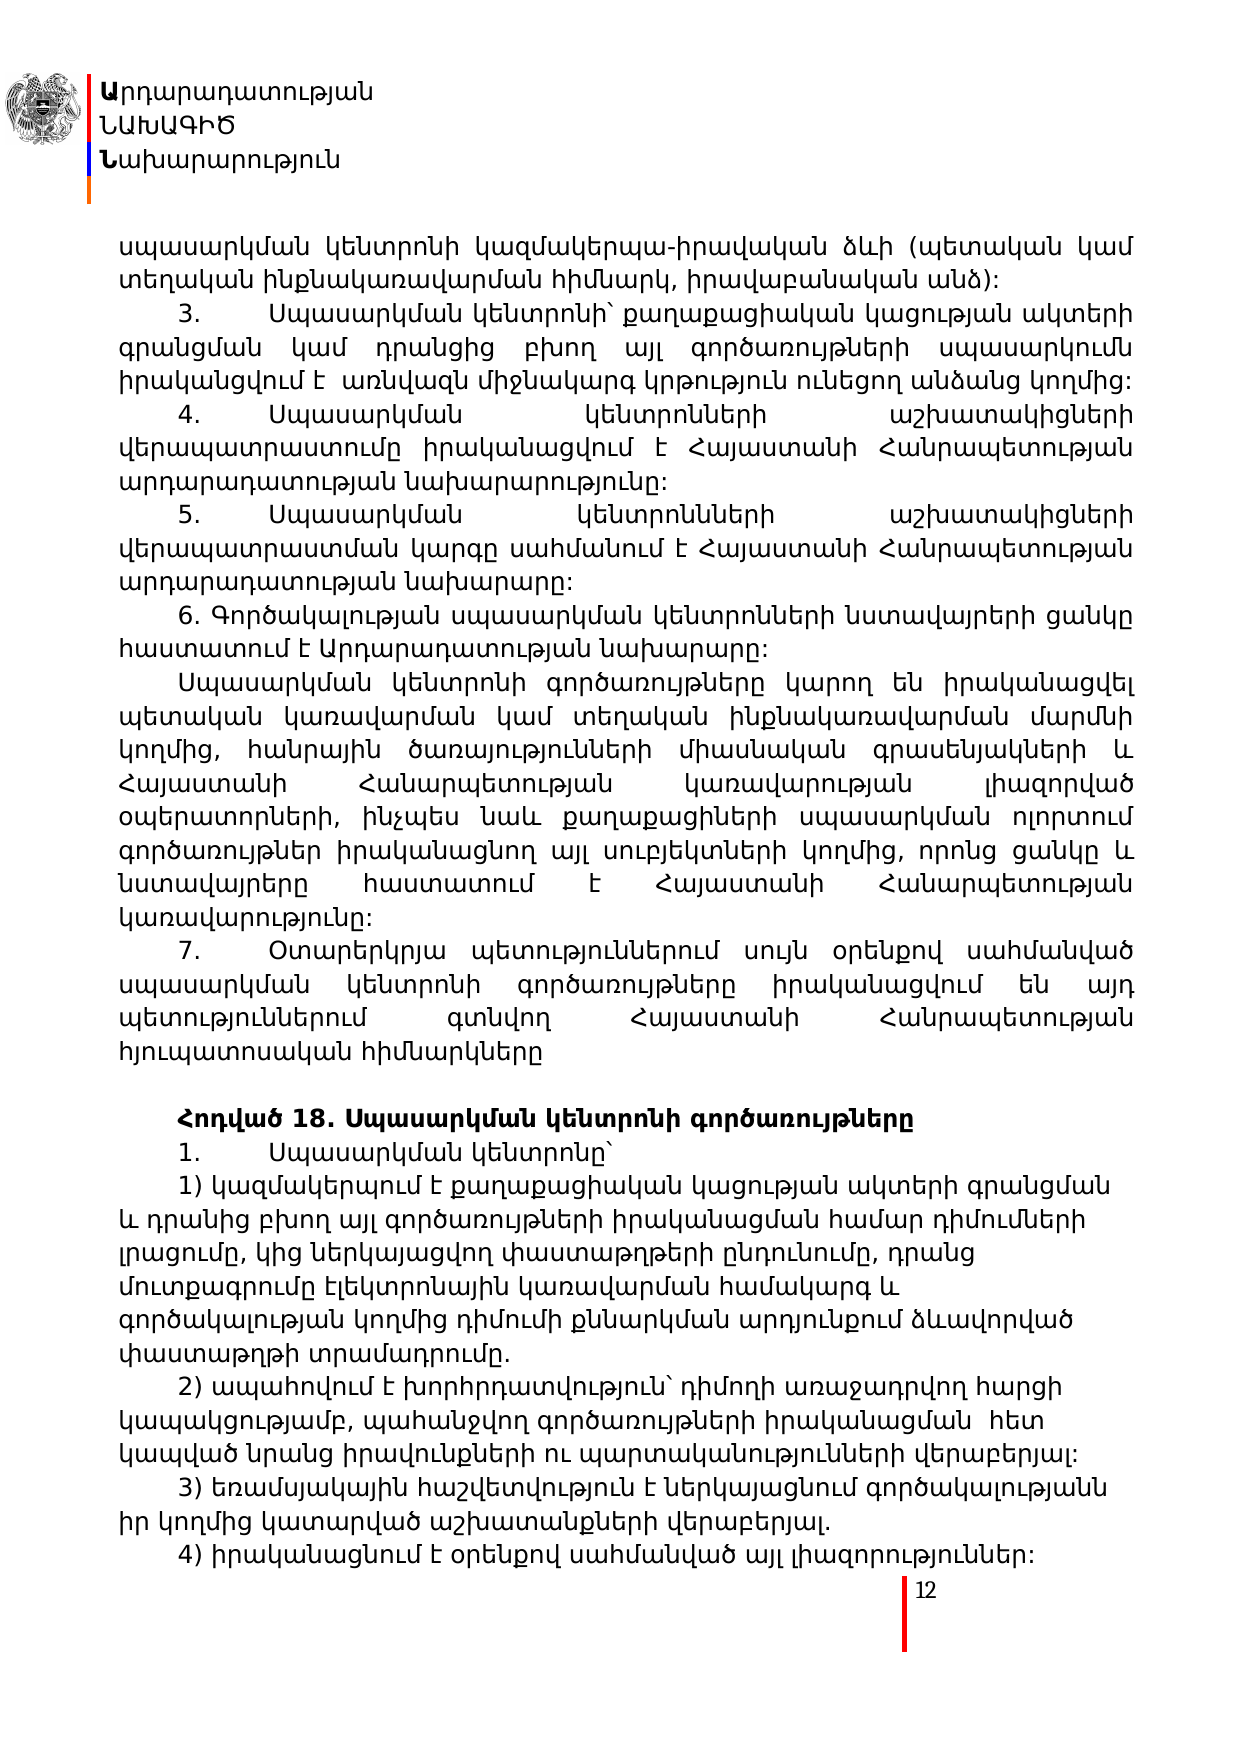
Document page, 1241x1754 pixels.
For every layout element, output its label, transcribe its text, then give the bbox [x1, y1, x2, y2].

list Օտարերկրյա պետություններում սույն օրենքով սահմանված սպասարկման կենտրոնի գործառույթները իրականացվում են այդ պետություններում գտնվող Հայաստանի Հանրապետության հյուպատոսական հիմնարկները [118, 936, 1134, 970]
text 6. Գործակալության սպասարկման կենտրոնների նստավայրերի ցանկը հաստատում է Արդարադատության նախարարը: [118, 601, 1134, 664]
list 1) կազմակերպում է քաղաքացիական կացության ակտերի գրանցման և դրանից բխող այլ գործառույթների իրականացման համար դիմումների լրացումը, կից ներկայացվող փաստաթղթերի ընդունումը, դրանց մուտքագրումը էլեկտրոնային կառավարման համակարգ և գործակալության կողմից դիմումի քննարկման արդյունքում ձևավորված փաստաթղթի տրամադրումը. [118, 1171, 1134, 1368]
list 4) իրականացնում է օրենքով սահմանված այլ լիազորություններ: [118, 1540, 1134, 1569]
list Սպասարկման կենտրոնը՝ [118, 1138, 1134, 1167]
list Օտարերկրյա պետություններում սույն օրենքով սահմանված սպասարկման կենտրոնի գործառույթները իրականացվում են այդ պետություններում գտնվող Հայաստանի Հանրապետության հյուպատոսական հիմնարկները [118, 1033, 1134, 1066]
list Սպասարկման կենտրոննների աշխատակիցների վերապատրաստման կարգը սահմանում է Հայաստանի Հանրապետության արդարադատության նախարարը: [118, 500, 1134, 597]
list 3) եռամսյակային հաշվետվություն է ներկայացնում գործակալությանն իր կողմից կատարված աշխատանքների վերաբերյալ. [118, 1473, 1134, 1536]
text Հոդված 18. Սպասարկման կենտրոնի գործառույթները [118, 1104, 1134, 1133]
text Սպասարկման կենտրոնի գործառույթները կարող են իրականացվել պետական կառավարման կամ տեղական ինքնակառավարման մարմնի կողմից, հանրային ծառայությունների միասնական գրասենյակների և Հայաստանի Հանարպետության կառավարության լիազորված օպերատորների, ինչպես նաև քաղաքացիների սպասարկման ոլորտում գործառույթներ իրականացնող այլ սուբյեկտների կողմից, որոնց ցանկը և նստավայրերը հաստատում է Հայաստանի Հանարպետության կառավարությունը: [118, 668, 1134, 842]
picture [5, 72, 81, 145]
list 2) ապահովում է խորհրդատվություն՝ դիմողի առաջադրվող հարցի կապակցությամբ, պահանջվող գործառույթների իրականացման հետ կապված նրանց իրավունքների ու պարտականությունների վերաբերյալ: [118, 1372, 1134, 1469]
list Սպասարկման կենտրոնների աշխատակիցների վերապատրաստումը իրականացվում է Հայաստանի Հանրապետության արդարադատության նախարարությունը: [118, 400, 1134, 496]
list Սպասարկման կենտրոնի՝ քաղաքացիական կացության ակտերի գրանցման կամ դրանցից բխող այլ գործառույթների սպասարկումն իրականցվում է առնվազն միջնակարգ կրթություն ունեցող անձանց կողմից: [118, 299, 1134, 395]
text Սպասարկման կենտրոնի գործառույթները կարող են իրականացվել պետական կառավարման կամ տեղական ինքնակառավարման մարմնի կողմից, հանրային ծառայությունների միասնական գրասենյակների և Հայաստանի Հանարպետության կառավարության լիազորված օպերատորների, ինչպես նաև քաղաքացիների սպասարկման ոլորտում գործառույթներ իրականացնող այլ սուբյեկտների կողմից, որոնց ցանկը և նստավայրերը հաստատում է Հայաստանի Հանարպետության կառավարությունը: [118, 898, 1134, 932]
